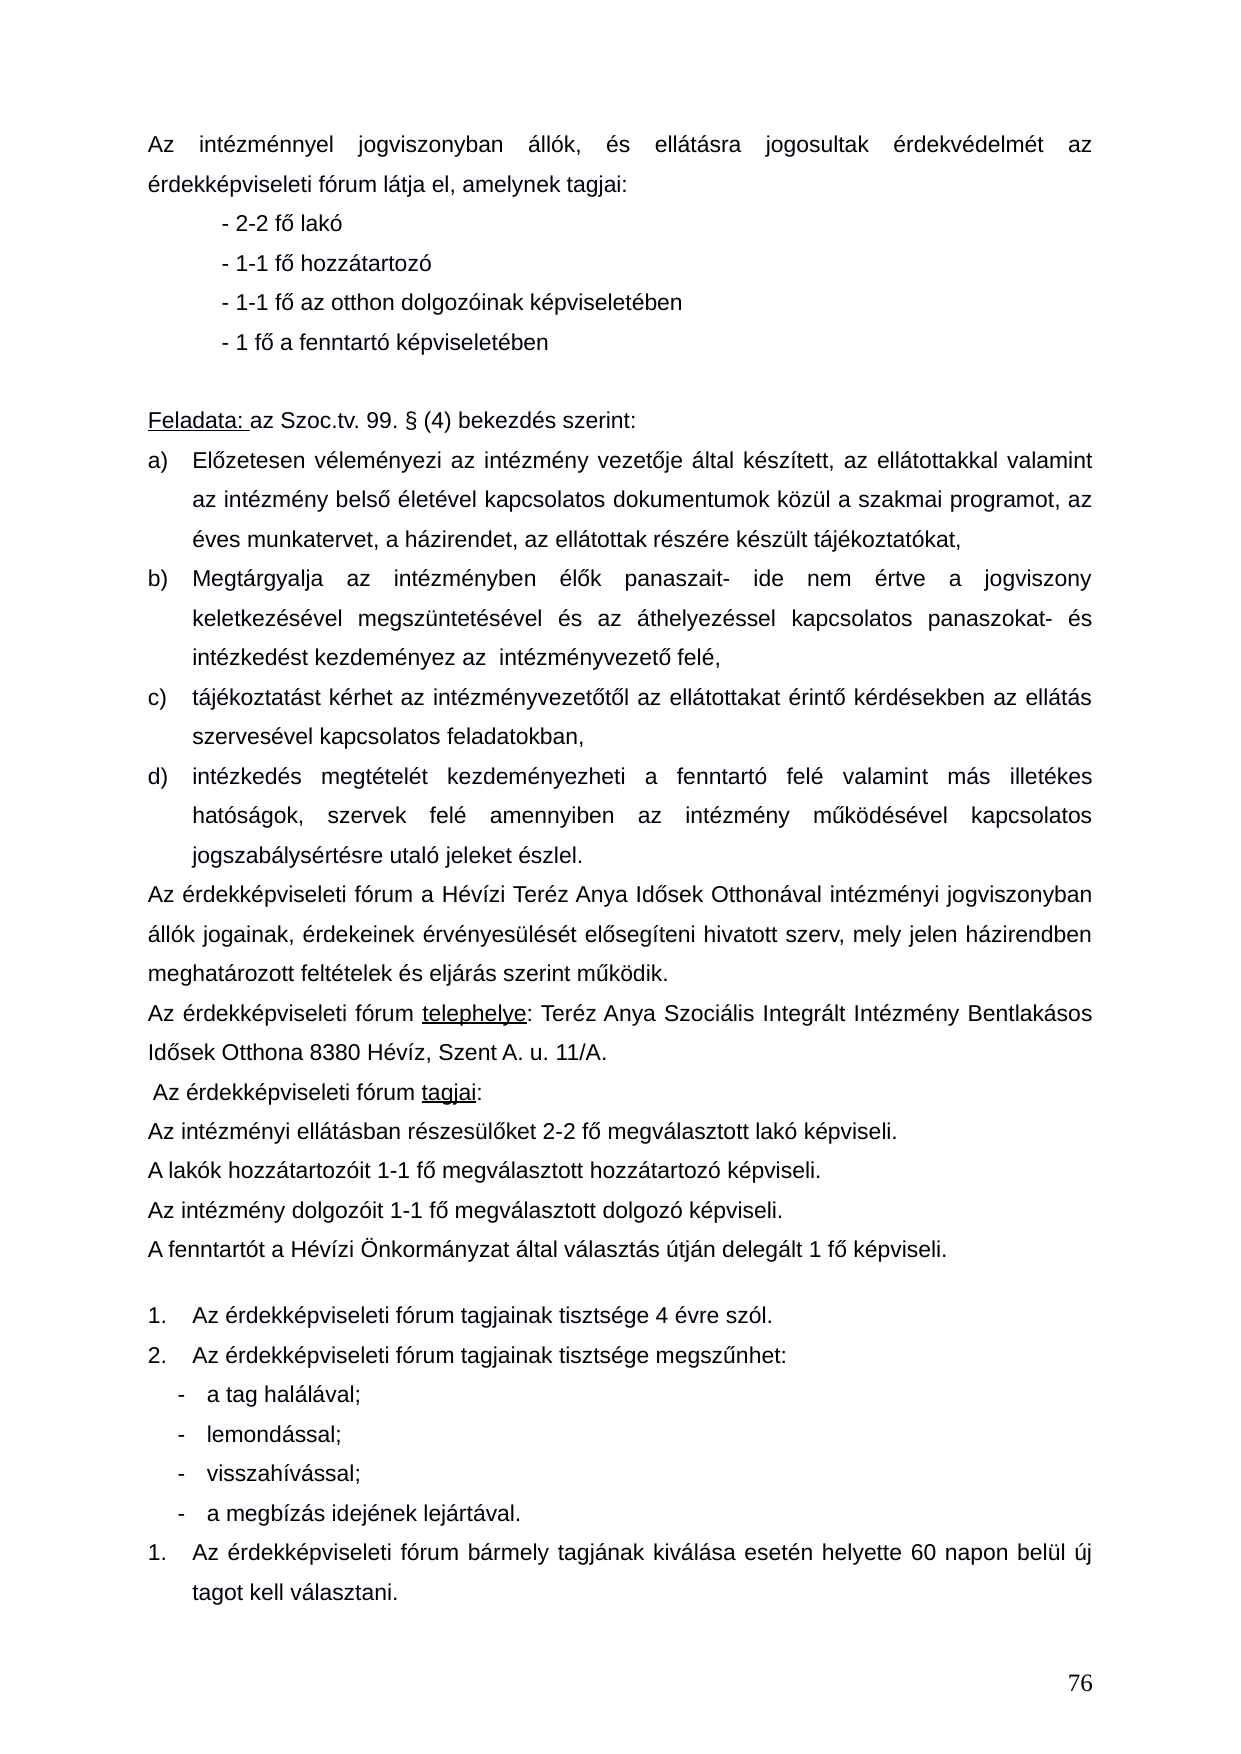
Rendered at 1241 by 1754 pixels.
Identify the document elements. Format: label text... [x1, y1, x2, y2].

text Az érdekképviseleti fórum telephelye: Teréz Anya Szociális Integrált Intézmény Bentlakásos Idősek Otthona 8380 Hévíz, Szent A. u. 11/A. [148, 999, 1093, 1065]
text - 1-1 fő hozzátartozó [221, 249, 1093, 276]
list Megtárgyalja az intézményben élők panaszait- ide nem értve a jogviszony keletkezésével megszüntetésével és az áthelyezéssel kapcsolatos panaszokat- és intézkedést kezdeményez az intézményvezető felé, [148, 565, 1093, 671]
text Feladata: az Szoc.tv. 99. § (4) bekezdés szerint: [148, 407, 1093, 434]
list Az érdekképviseleti fórum tagjainak tisztsége 4 évre szól. [148, 1302, 1093, 1329]
text Az intézmény dolgozóit 1-1 fő megválasztott dolgozó képviseli. [148, 1197, 1093, 1223]
list a megbízás idejének lejártával. [177, 1500, 1093, 1526]
list Az érdekképviseleti fórum tagjainak tisztsége megszűnhet: [148, 1342, 1093, 1368]
list Az érdekképviseleti fórum bármely tagjának kiválása esetén helyette 60 napon belül új tagot kell választani. [148, 1539, 1093, 1605]
list lemondással; [177, 1421, 1093, 1447]
list visszahívással; [177, 1460, 1093, 1487]
text A lakók hozzátartozóit 1-1 fő megválasztott hozzátartozó képviseli. [148, 1157, 1093, 1184]
text Az érdekképviseleti fórum tagjai: [148, 1078, 1093, 1105]
list a tag halálával; [177, 1381, 1093, 1408]
list tájékoztatást kérhet az intézményvezetőtől az ellátottakat érintő kérdésekben az ellátás szervesével kapcsolatos feladatokban, [148, 684, 1093, 749]
text Az érdekképviseleti fórum a Hévízi Teréz Anya Idősek Otthonával intézményi jogviszonyban állók jogainak, érdekeinek érvényesülését elősegíteni hivatott szerv, mely jelen házirendben meghatározott feltételek és eljárás szerint működik. [148, 881, 1093, 986]
text - 1-1 fő az otthon dolgozóinak képviseletében [221, 289, 1093, 315]
list Előzetesen véleményezi az intézmény vezetője által készített, az ellátottakkal valamint az intézmény belső életével kapcsolatos dokumentumok közül a szakmai programot, az éves munkatervet, a házirendet, az ellátottak részére készült tájékoztatókat, [148, 447, 1093, 552]
text A fenntartót a Hévízi Önkormányzat által választás útján delegált 1 fő képviseli. [148, 1236, 1093, 1263]
list intézkedés megtételét kezdeményezheti a fenntartó felé valamint más illetékes hatóságok, szervek felé amennyiben az intézmény működésével kapcsolatos jogszabálysértésre utaló jeleket észlel. [148, 763, 1093, 868]
text Az intézményi ellátásban részesülőket 2-2 fő megválasztott lakó képviseli. [148, 1118, 1093, 1144]
text - 1 fő a fenntartó képviseletében [221, 328, 1093, 355]
text - 2-2 fő lakó [221, 210, 1093, 236]
text Az intézménnyel jogviszonyban állók, és ellátásra jogosultak érdekvédelmét az érdekképviseleti fórum látja el, amelynek tagjai: [148, 131, 1093, 197]
